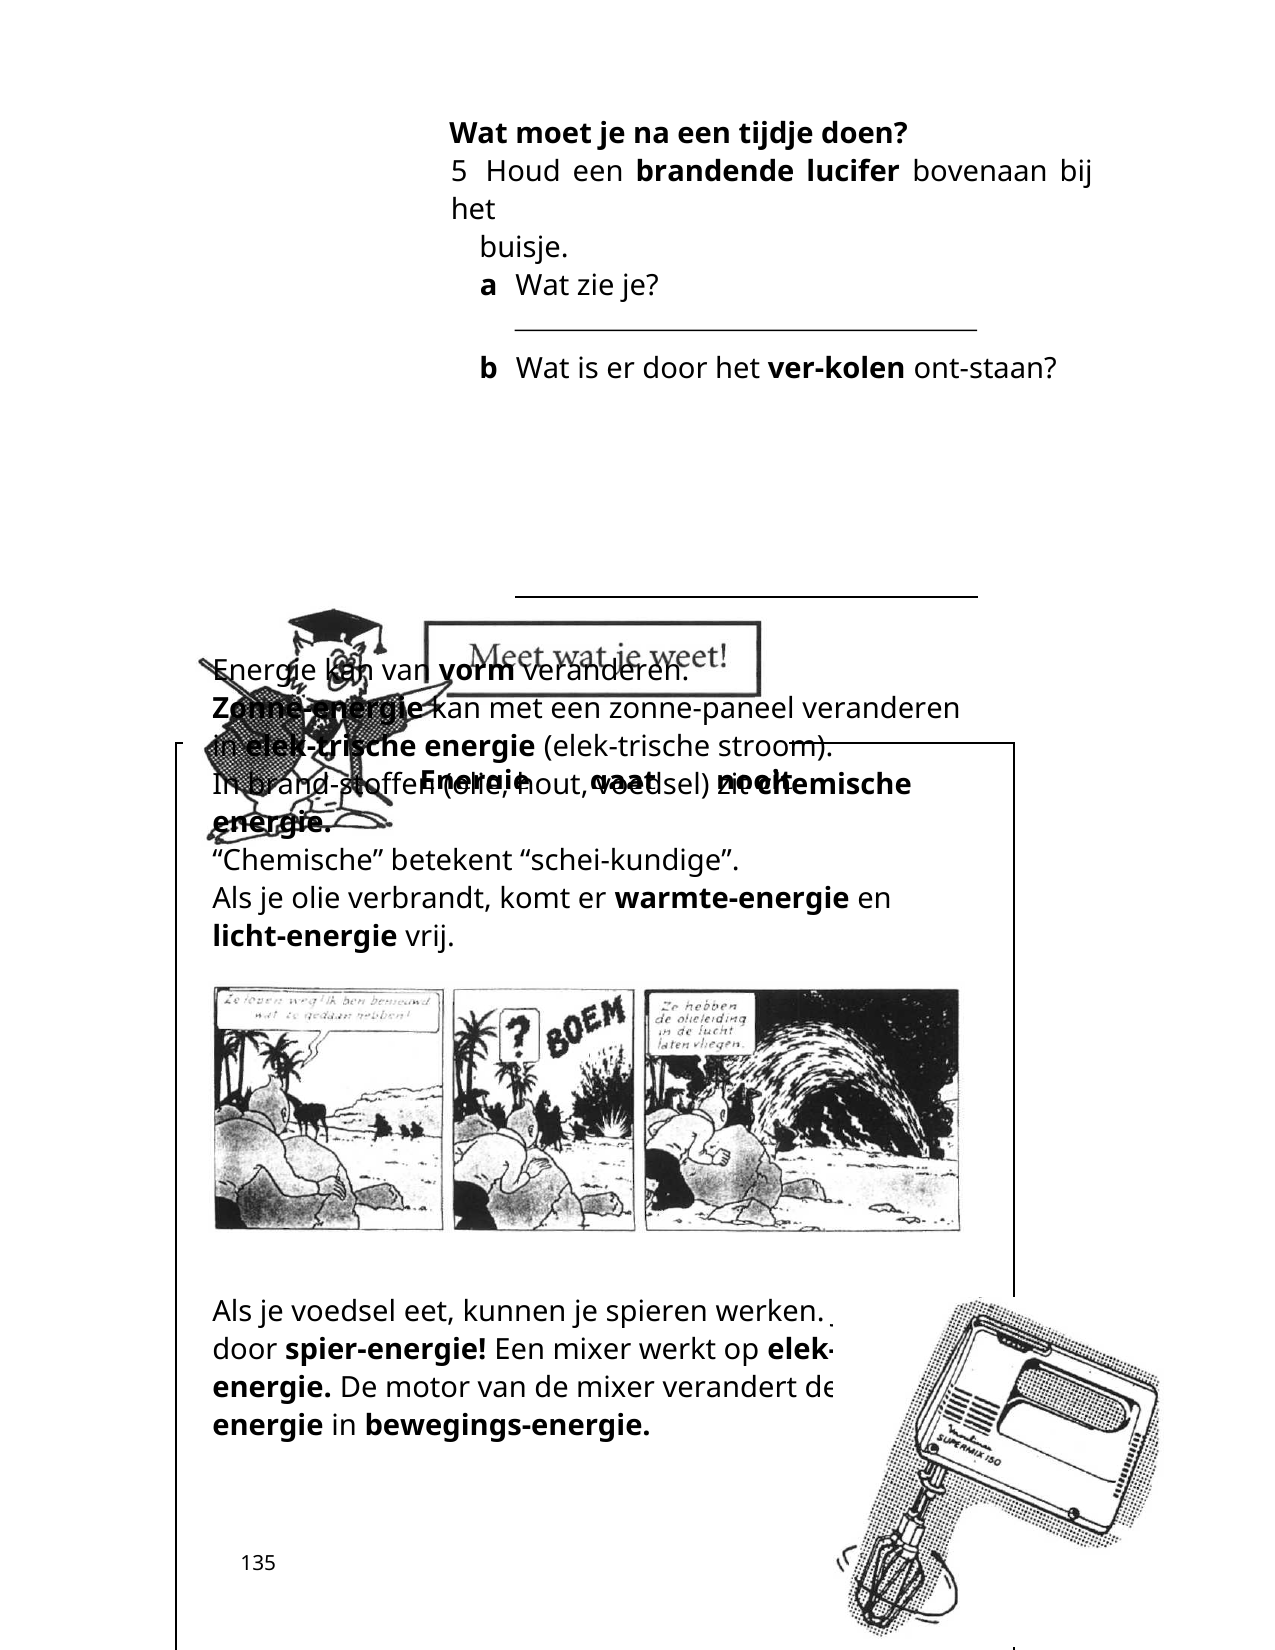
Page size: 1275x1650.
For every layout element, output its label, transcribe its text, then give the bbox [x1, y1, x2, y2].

text b Wat is er door het ver-kolen ont-staan? [479, 347, 1092, 387]
text “Chemische” betekent “schei-kundige”. [212, 840, 1092, 878]
text Wat moet je na een tijdje doen? [449, 113, 1092, 151]
text a Wat zie je? [479, 265, 1092, 303]
text In brand-stoffen (olie, hout, voedsel) zit chemische [212, 764, 1092, 802]
text in elek-trische energie (elek-trische stroom). [212, 726, 1092, 764]
text energie. [212, 802, 1092, 840]
text Zonne-energie kan met een zonne-paneel veranderen [212, 688, 1092, 726]
text Als je olie verbrandt, komt er warmte-energie en [212, 878, 1092, 916]
picture [833, 1297, 1169, 1647]
text Energie kan van vorm veranderen. [212, 649, 1092, 688]
text licht-energie vrij. [212, 916, 1092, 954]
picture [202, 975, 965, 1233]
text 5 Houd een brandende lucifer bovenaan bij het [451, 151, 1092, 227]
text buisje. [479, 227, 1092, 265]
